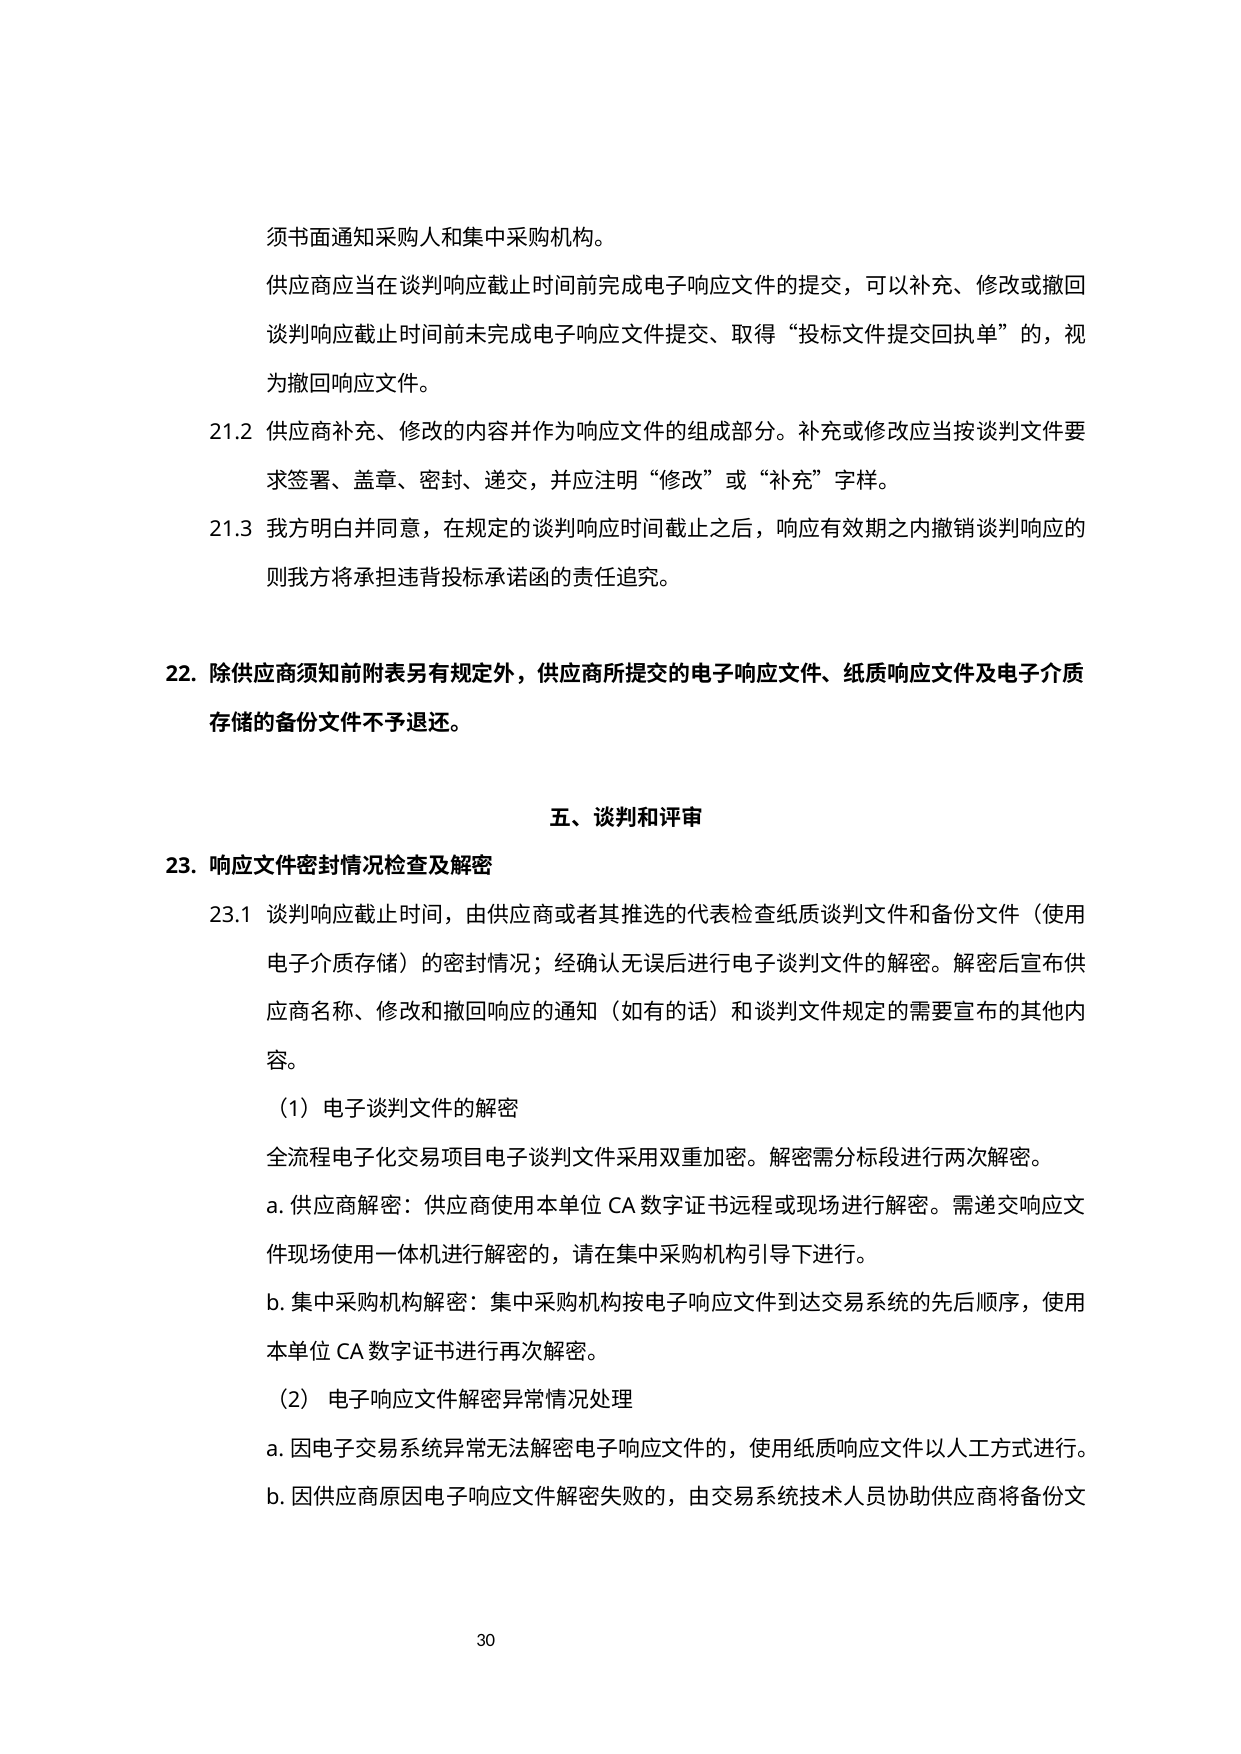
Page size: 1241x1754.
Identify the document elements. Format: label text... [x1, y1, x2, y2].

list 谈判响应截止时间，由供应商或者其推选的代表检查纸质谈判文件和备份文件（使用电子介质存储）的密封情况；经确认无误后进行电子谈判文件的解密。解密后宣布供应商名称、修改和撤回响应的通知（如有的话）和谈判文件规定的需要宣布的其他内容。 [209, 896, 1087, 1075]
text a. 因电子交易系统异常无法解密电子响应文件的，使用纸质响应文件以人工方式进行。 [266, 1430, 1087, 1463]
text 供应商应当在谈判响应截止时间前完成电子响应文件的提交，可以补充、修改或撤回。谈判响应截止时间前未完成电子响应文件提交、取得“投标文件提交回执单”的，视为撤回响应文件。 [266, 268, 1087, 398]
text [266, 1478, 1087, 1511]
text 全流程电子化交易项目电子谈判文件采用双重加密。解密需分标段进行两次解密。 [266, 1139, 1087, 1172]
list 响应文件密封情况检查及解密 [165, 848, 1087, 881]
list 我方明白并同意，在规定的谈判响应时间截止之后，响应有效期之内撤销谈判响应的，则我方将承担违背投标承诺函的责任追究。 [209, 511, 1087, 592]
text （1）电子谈判文件的解密 [266, 1091, 1087, 1123]
text a. 供应商解密：供应商使用本单位CA数字证书远程或现场进行解密。需递交响应文件现场使用一体机进行解密的，请在集中采购机构引导下进行。 [266, 1188, 1087, 1269]
text b. 集中采购机构解密：集中采购机构按电子响应文件到达交易系统的先后顺序，使用本单位CA数字证书进行再次解密。 [266, 1285, 1087, 1366]
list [209, 219, 1087, 252]
text （2） 电子响应文件解密异常情况处理 [266, 1382, 1087, 1414]
list 除供应商须知前附表另有规定外，供应商所提交的电子响应文件、纸质响应文件及电子介质存储的备份文件不予退还。 [165, 655, 1087, 737]
list 供应商补充、修改的内容并作为响应文件的组成部分。补充或修改应当按谈判文件要求签署、盖章、密封、递交，并应注明“修改”或“补充”字样。 [209, 414, 1087, 495]
text 五、谈判和评审 [165, 800, 1087, 832]
